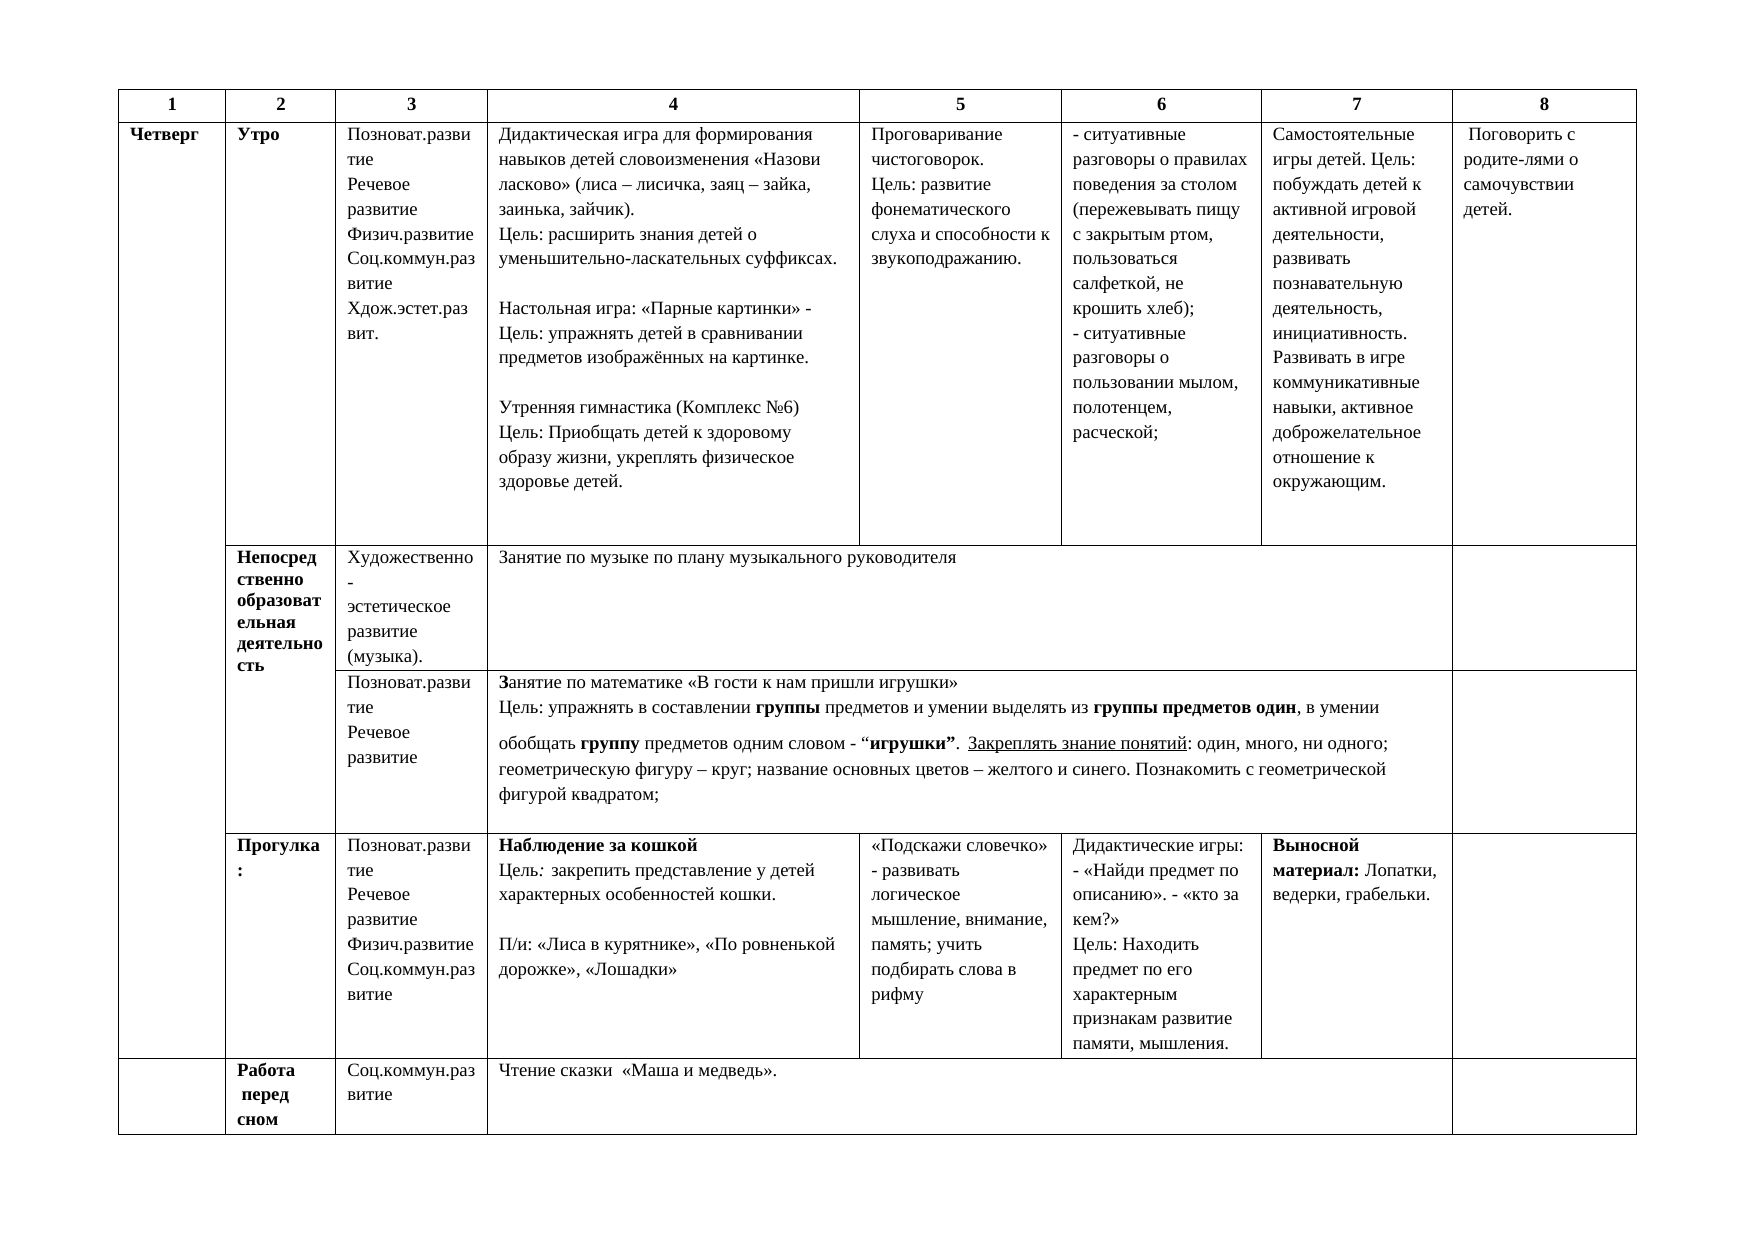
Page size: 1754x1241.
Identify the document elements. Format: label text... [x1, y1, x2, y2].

table_cell Дидактическая игра для формирования навыков детей словоизменения «Назови ласково» (лиса – лисичка, заяц – зайка, заинька, зайчик). Цель: расширить знания детей о уменьшительно-ласкательных суффиксах. Настольная игра: «Парные картинки» - Цель: упражнять детей в сравнивании предметов изображённых на картинке. Утренняя гимнастика (Комплекс №6) Цель: Приобщать детей к здоровому образу жизни, укреплять физическое здоровье детей. [488, 123, 859, 545]
table_cell Позноват.развитие Речевое развитие [336, 671, 487, 833]
table_cell Занятие по математике «В гости к нам пришли игрушки» Цель: упражнять в составлении группы предметов и умении выделять из группы предметов один, в умении обобщать группу предметов одним словом - “игрушки”. Закреплять знание понятий: один, много, ни одного; геометрическую фигуру – круг; название основных цветов – желтого и синего. Познакомить с геометрической фигурой квадратом; [488, 671, 1452, 833]
table_cell Дидактические игры: - «Найди предмет по описанию». - «кто за кем?» Цель: Находить предмет по его характерным признакам развитие памяти, мышления. [1062, 834, 1261, 1057]
table_cell Художественно- эстетическое развитие (музыка). [336, 546, 487, 670]
table_cell 6 [1062, 90, 1261, 122]
table_cell Поговорить с родите-лями о самочувствии детей. [1453, 123, 1636, 545]
table_cell 2 [226, 90, 335, 122]
table_cell [1453, 1059, 1636, 1133]
table_cell [1453, 671, 1636, 833]
table_cell Соц.коммун.развитие [336, 1059, 487, 1133]
table_cell [1453, 546, 1636, 670]
table_cell Позноват.развитие Речевое развитие Физич.развитие Соц.коммун.развитие [336, 834, 487, 1057]
table_cell Чтение сказки «Маша и медведь». [488, 1059, 1452, 1133]
table_cell [1453, 834, 1636, 1057]
table_cell Проговаривание чистоговорок. Цель: развитие фонематического слуха и способности к звукоподражанию. [860, 123, 1061, 545]
table_cell - ситуативные разговоры о правилах поведения за столом (пережевывать пищу с закрытым ртом, пользоваться салфеткой, не крошить хлеб); - ситуативные разговоры о пользовании мылом, полотенцем, расческой; [1062, 123, 1261, 545]
table_cell 7 [1262, 90, 1452, 122]
table_cell Непосредственно образовательная деятельность [226, 546, 335, 833]
table_cell 8 [1453, 90, 1636, 122]
table_cell Позноват.развитие Речевое развитие Физич.развитие Соц.коммун.развитие Хдож.эстет.развит. [336, 123, 487, 545]
table_cell «Подскажи словечко» - развивать логическое мышление, внимание, память; учить подбирать слова в рифму [860, 834, 1061, 1057]
table_cell Утро [226, 123, 335, 545]
table_cell Работа перед сном [226, 1059, 335, 1133]
table_cell 5 [860, 90, 1061, 122]
table_cell 3 [336, 90, 487, 122]
table_cell Выносной материал: Лопатки, ведерки, грабельки. [1262, 834, 1452, 1057]
table_cell [119, 1059, 225, 1133]
table_cell 4 [488, 90, 859, 122]
table_cell Наблюдение за кошкой Цель: закрепить представление у детей характерных особенностей кошки. П/и: «Лиса в курятнике», «По ровненькой дорожке», «Лошадки» [488, 834, 859, 1057]
table_cell Самостоятельные игры детей. Цель: побуждать детей к активной игровой деятельности, развивать познавательную деятельность, инициативность. Развивать в игре коммуникативные навыки, активное доброжелательное отношение к окружающим. [1262, 123, 1452, 545]
table_cell Четверг [119, 123, 225, 1057]
table_cell Прогулка: [226, 834, 335, 1057]
table_cell Занятие по музыке по плану музыкального руководителя [488, 546, 1452, 670]
table_cell 1 [119, 90, 225, 122]
